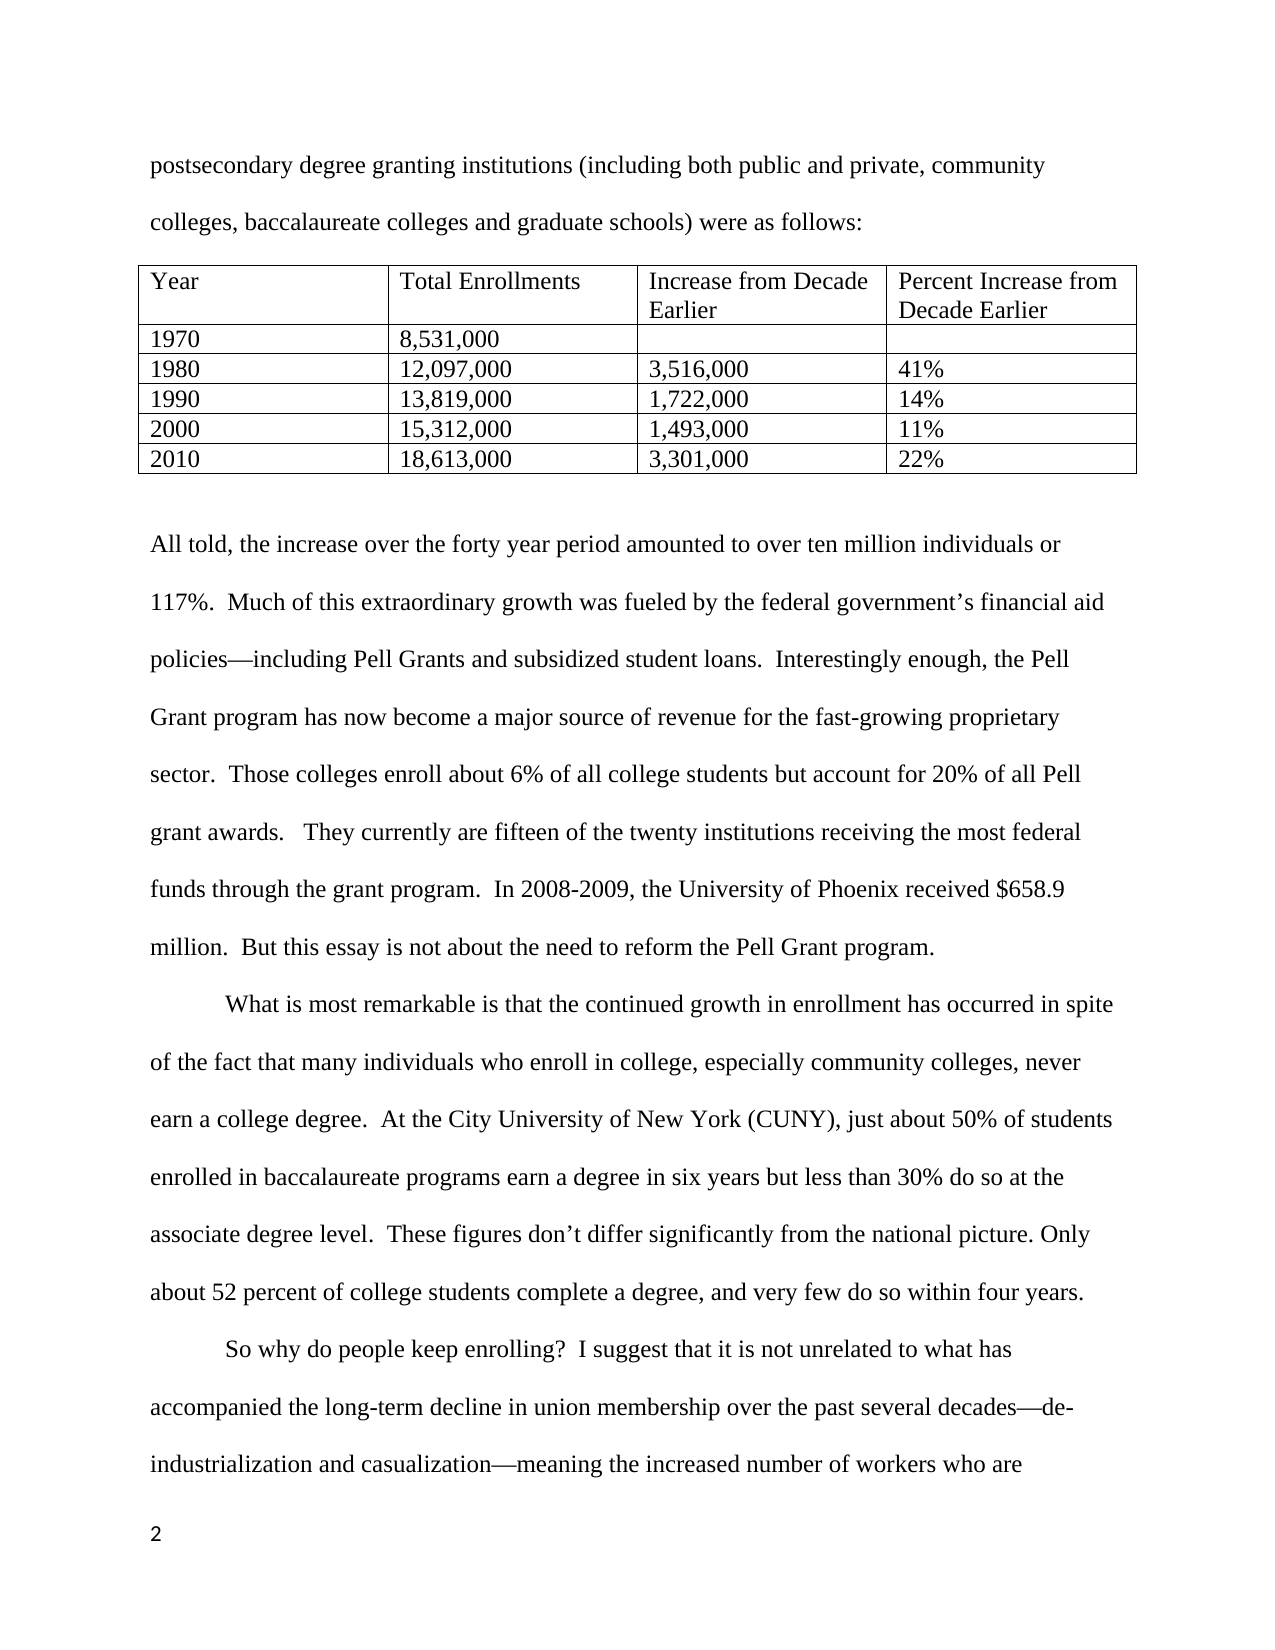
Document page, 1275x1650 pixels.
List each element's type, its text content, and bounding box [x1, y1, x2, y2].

table_cell 22% [887, 444, 1136, 472]
table_cell [638, 325, 886, 353]
table_header Increase from Decade Earlier [638, 266, 886, 323]
table_header Total Enrollments [389, 266, 637, 323]
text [150, 1334, 1125, 1478]
table_cell 15,312,000 [389, 414, 637, 443]
table_cell 1970 [139, 325, 388, 353]
table_cell 14% [887, 384, 1136, 413]
text What is most remarkable is that the continued growth in enrollment has occurred in spite of the fact that many individuals who enroll in college, especially community colleges, never earn a college degree. At the City University of New York (CUNY), just about 50% of students enrolled in baccalaureate programs earn a degree in six years but less than 30% do so at the associate degree level. These figures don’t differ significantly from the national picture. Only about 52 percent of college students complete a degree, and very few do so within four years. [150, 989, 1125, 1306]
text All told, the increase over the forty year period amounted to over ten million individuals or 117%. Much of this extraordinary growth was fueled by the federal government’s financial aid policies—including Pell Grants and subsidized student loans. Interestingly enough, the Pell Grant program has now become a major source of revenue for the fast-growing proprietary sector. Those colleges enroll about 6% of all college students but account for 20% of all Pell grant awards. They currently are fifteen of the twenty institutions receiving the most federal funds through the grant program. In 2008-2009, the University of Phoenix received $658.9 million. But this essay is not about the need to reform the Pell Grant program. [150, 529, 1125, 961]
table_header Year [139, 266, 388, 323]
table_cell 13,819,000 [389, 384, 637, 413]
table_cell 3,301,000 [638, 444, 886, 472]
table_cell 18,613,000 [389, 444, 637, 472]
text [150, 150, 1125, 236]
table_cell 1980 [139, 354, 388, 383]
table_cell 1,493,000 [638, 414, 886, 443]
table_cell 3,516,000 [638, 354, 886, 383]
table_cell 1990 [139, 384, 388, 413]
table_cell 2000 [139, 414, 388, 443]
table_cell 8,531,000 [389, 325, 637, 353]
table_cell 41% [887, 354, 1136, 383]
table_header Percent Increase from Decade Earlier [887, 266, 1136, 323]
table_cell [887, 325, 1136, 353]
table_cell 11% [887, 414, 1136, 443]
table_cell 2010 [139, 444, 388, 472]
table_cell 1,722,000 [638, 384, 886, 413]
table_cell 12,097,000 [389, 354, 637, 383]
